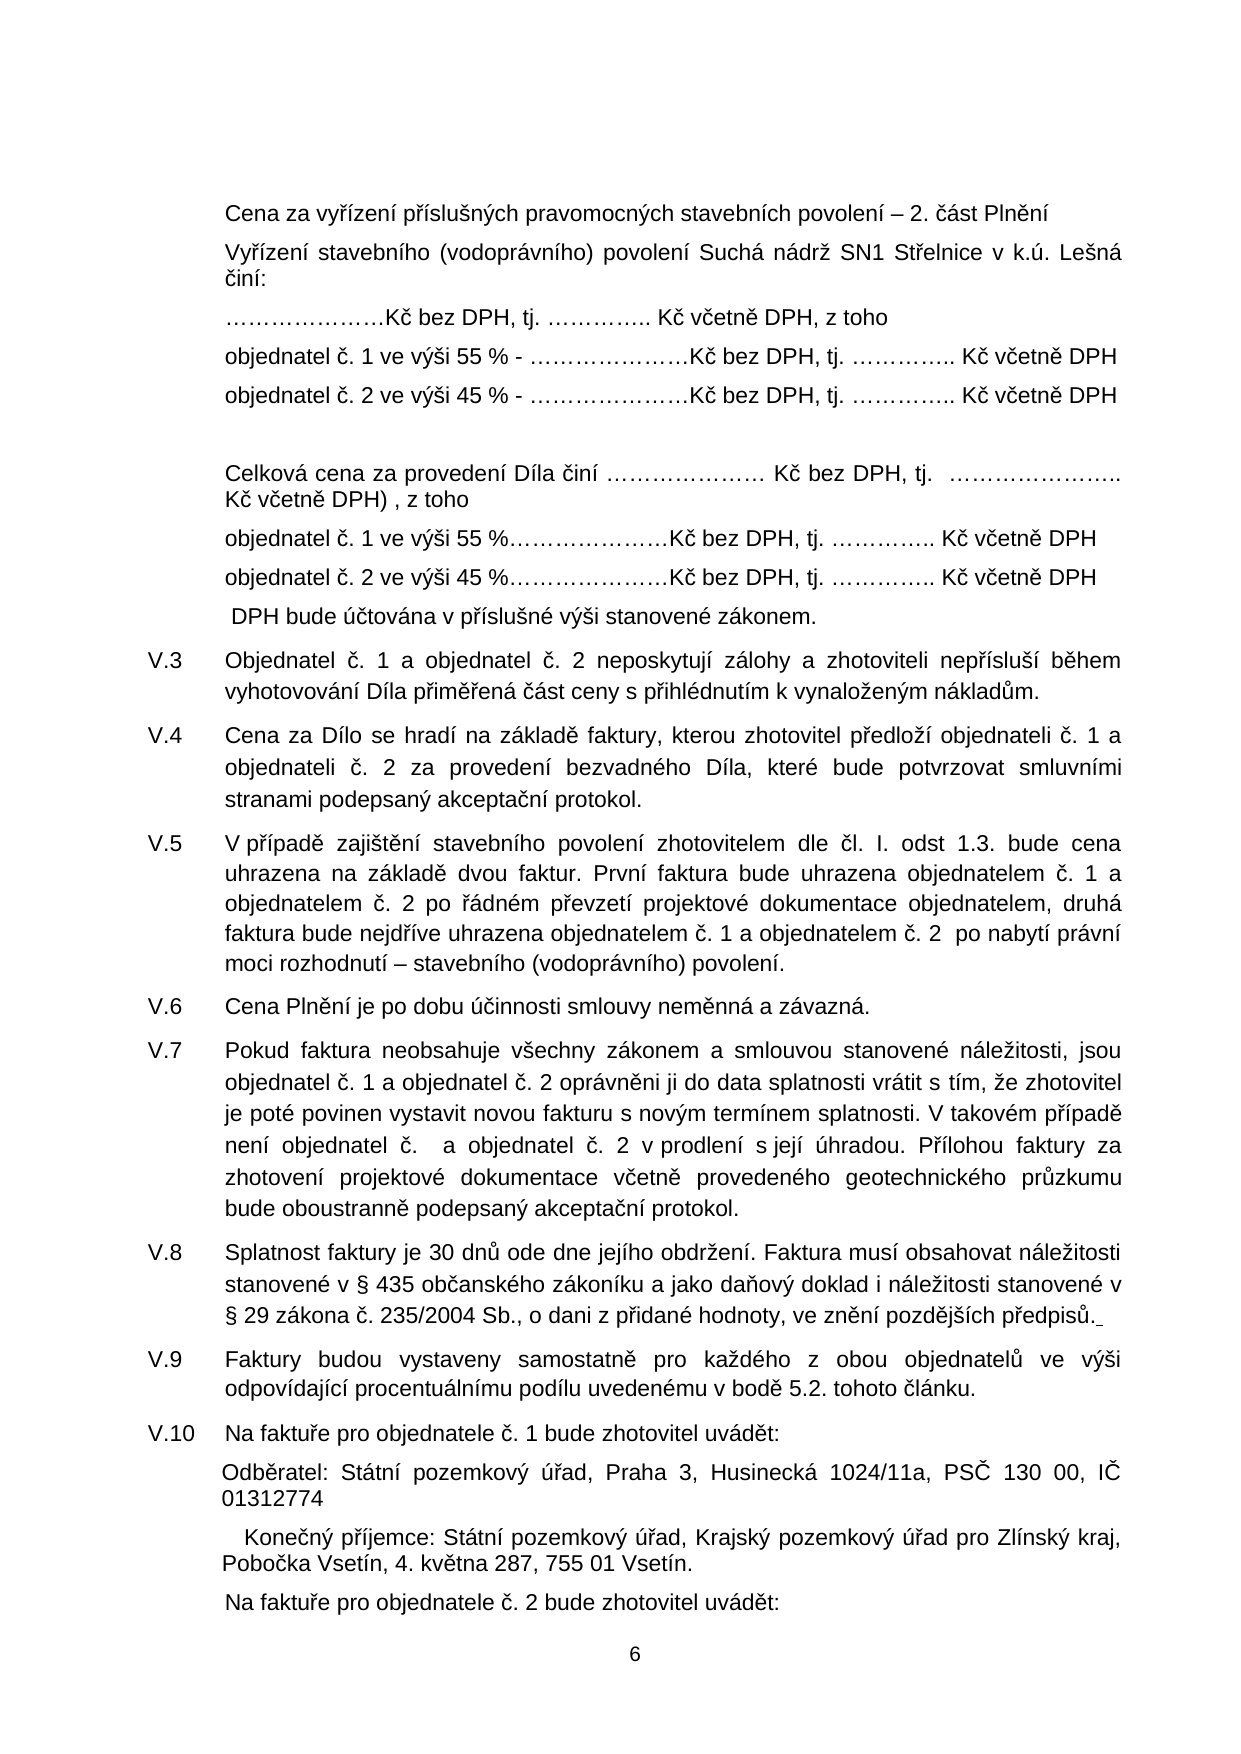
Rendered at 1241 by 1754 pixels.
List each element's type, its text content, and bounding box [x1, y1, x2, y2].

list objednatel č. 1 ve výši 55 % - …………………Kč bez DPH, tj. ………….. Kč včetně DPH [224, 343, 1122, 369]
list Pokud faktura neobsahuje všechny zákonem a smlouvou stanovené náležitosti, jsou objednatel č. 1 a objednatel č. 2 oprávněni ji do data splatnosti vrátit s tím, že zhotovitel je poté povinen vystavit novou fakturu s novým termínem splatnosti. V takovém případě není objednatel č. a objednatel č. 2 v prodlení s její úhradou. Přílohou faktury za zhotovení projektové dokumentace včetně provedeného geotechnického průzkumu bude oboustranně podepsaný akceptační protokol. [148, 1037, 1122, 1221]
list Na faktuře pro objednatele č. 1 bude zhotovitel uvádět: [148, 1420, 1122, 1446]
list objednatel č. 2 ve výši 45 % - …………………Kč bez DPH, tj. ………….. Kč včetně DPH [224, 382, 1122, 408]
list Celková cena za provedení Díla činí ………………… Kč bez DPH, tj. ………………….. Kč včetně DPH) , z toho [224, 460, 1122, 512]
list V případě zajištění stavebního povolení zhotovitelem dle čl. I. odst 1.3. bude cena uhrazena na základě dvou faktur. První faktura bude uhrazena objednatelem č. 1 a objednatelem č. 2 po řádném převzetí projektové dokumentace objednatelem, druhá faktura bude nejdříve uhrazena objednatelem č. 1 a objednatelem č. 2 po nabytí právní moci rozhodnutí – stavebního (vodoprávního) povolení. [148, 829, 1122, 977]
list Vyřízení stavebního (vodoprávního) povolení Suchá nádrž SN1 Střelnice v k.ú. Lešná činí: [224, 239, 1122, 292]
list Cena za Dílo se hradí na základě faktury, kterou zhotovitel předloží objednateli č. 1 a objednateli č. 2 za provedení bezvadného Díla, které bude potvrzovat smluvními stranami podepsaný akceptační protokol. [148, 722, 1122, 812]
list Cena za vyřízení příslušných pravomocných stavebních povolení – 2. část Plnění [224, 200, 1122, 227]
list Objednatel č. 1 a objednatel č. 2 neposkytují zálohy a zhotoviteli nepřísluší během vyhotovování Díla přiměřená část ceny s přihlédnutím k vynaloženým nákladům. [148, 647, 1122, 704]
list …………………Kč bez DPH, tj. ………….. Kč včetně DPH, z toho [224, 304, 1122, 331]
list Faktury budou vystaveny samostatně pro každého z obou objednatelů ve výši odpovídající procentuálnímu podílu uvedenému v bodě 5.2. tohoto článku. [148, 1346, 1122, 1401]
list Cena Plnění je po dobu účinnosti smlouvy neměnná a závazná. [148, 993, 1122, 1019]
list Konečný příjemce: Státní pozemkový úřad, Krajský pozemkový úřad pro Zlínský kraj, Pobočka Vsetín, 4. května 287, 755 01 Vsetín. [148, 1524, 1122, 1577]
list DPH bude účtována v příslušné výši stanovené zákonem. [224, 603, 1122, 629]
list Odběratel: Státní pozemkový úřad, Praha 3, Husinecká 1024/11a, PSČ 130 00, IČ 01312774 [221, 1459, 1122, 1511]
list Na faktuře pro objednatele č. 2 bude zhotovitel uvádět: [224, 1589, 1122, 1615]
list objednatel č. 1 ve výši 55 %…………………Kč bez DPH, tj. ………….. Kč včetně DPH [224, 525, 1122, 551]
list Splatnost faktury je 30 dnů ode dne jejího obdržení. Faktura musí obsahovat náležitosti stanovené v § 435 občanského zákoníku a jako daňový doklad i náležitosti stanovené v § 29 zákona č. 235/2004 Sb., o dani z přidané hodnoty, ve znění pozdějších předpisů. [148, 1239, 1122, 1328]
list objednatel č. 2 ve výši 45 %…………………Kč bez DPH, tj. ………….. Kč včetně DPH [224, 564, 1122, 590]
